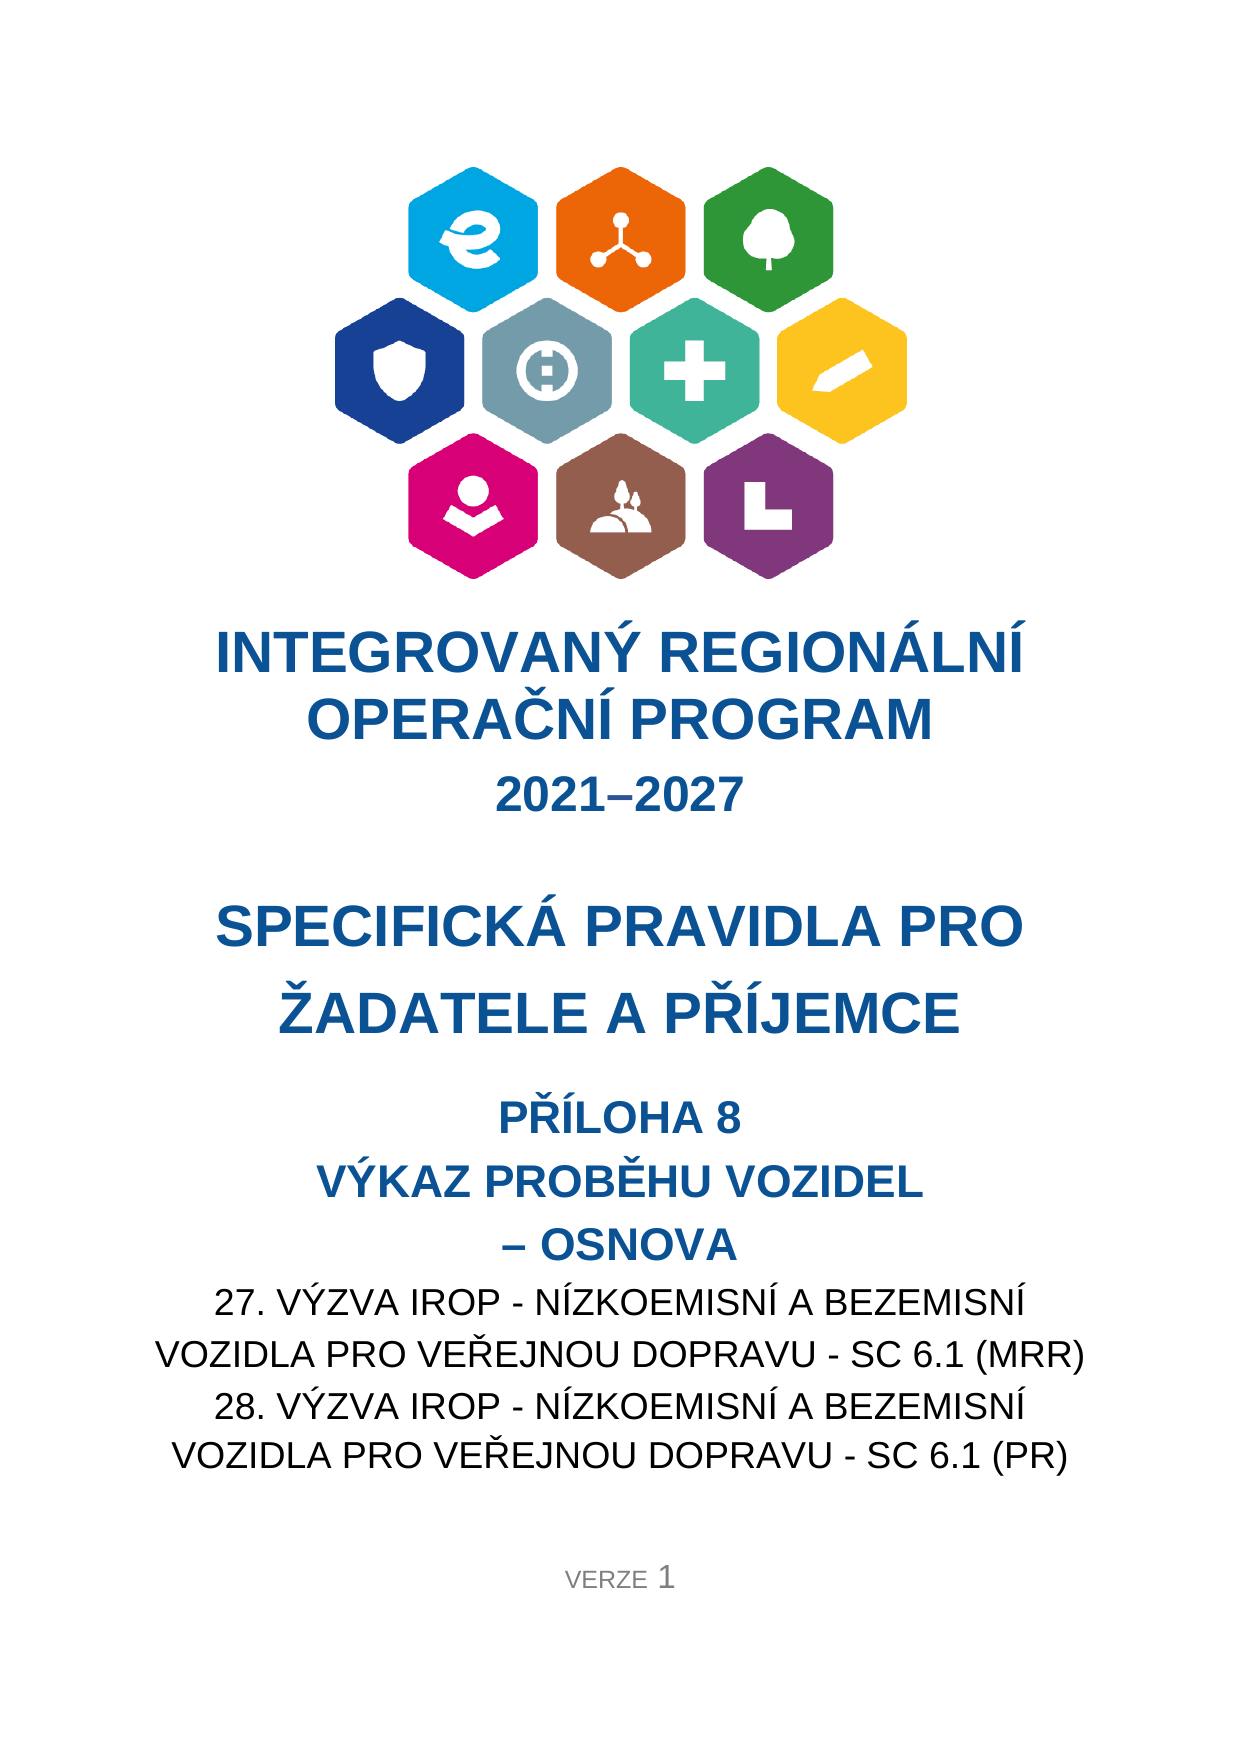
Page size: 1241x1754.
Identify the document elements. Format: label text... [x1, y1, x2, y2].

text 27. výzva irop - NÍZKOEMISNÍ A BEZEMISNÍ VOZIDLA PRO VEŘEJNOU DOPRAVU - SC 6.1 (MRR) [148, 1281, 1092, 1375]
text VÝKAZ PROBĚHU VOZIDEL – OSNOVA [148, 1154, 1092, 1270]
text VERZE 1 [148, 1558, 1092, 1596]
text SPECIFICKÁ PRAVIDLA PRO ŽADATELE A PŘÍJEMCE [148, 891, 1092, 1046]
picture [324, 149, 912, 607]
text PŘÍLOHA 8 [148, 1091, 1092, 1143]
text 28. výzva irop - NÍZKOEMISNÍ A BEZEMISNÍ VOZIDLA PRO VEŘEJNOU DOPRAVU - SC 6.1 (PR) [148, 1384, 1092, 1477]
text 2021–2027 [148, 764, 1092, 821]
